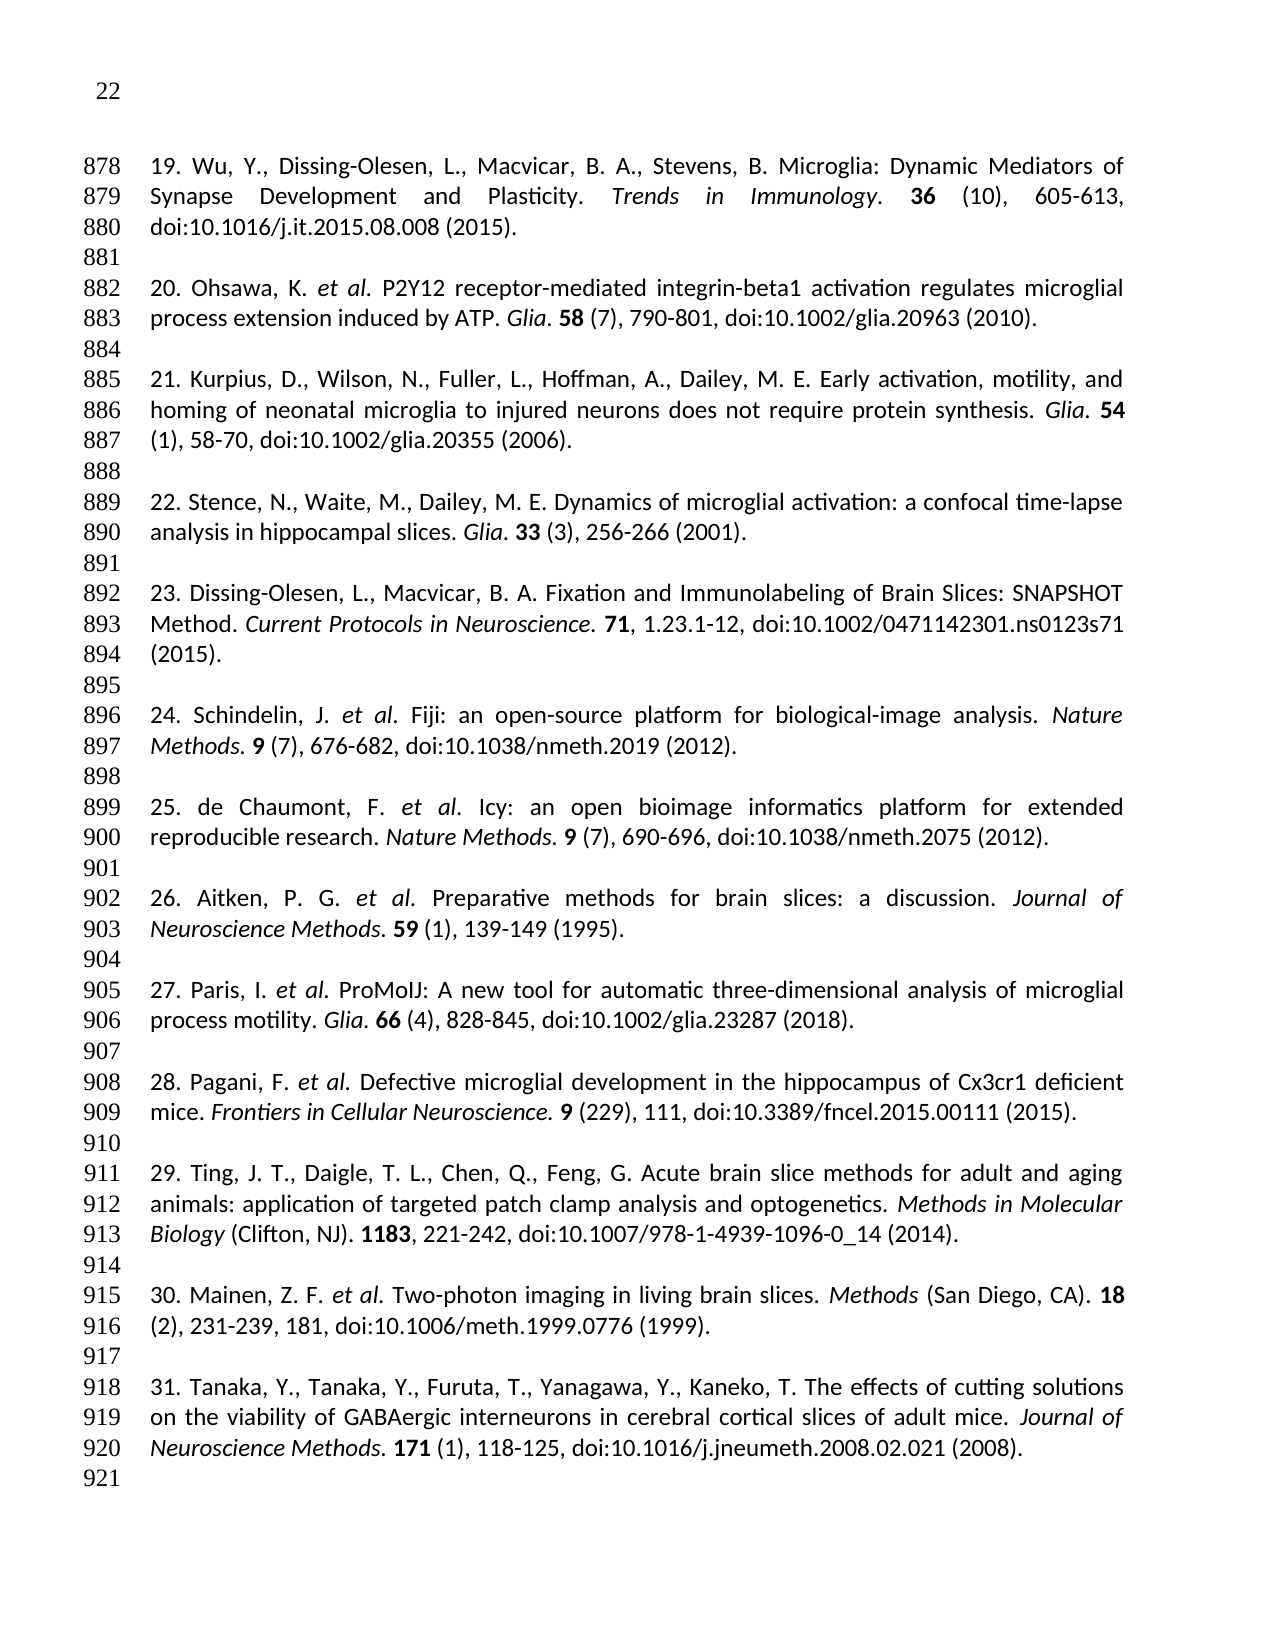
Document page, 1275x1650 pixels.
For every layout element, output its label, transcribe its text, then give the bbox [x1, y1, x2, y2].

text 26. Aitken, P. G. et al. Preparative methods for brain slices: a discussion. Journal of Neuroscience Methods. 59 (1), 139-149 (1995). [150, 882, 1125, 943]
text 27. Paris, I. et al. ProMoIJ: A new tool for automatic three-dimensional analysis of microglial process motility. Glia. 66 (4), 828-845, doi:10.1002/glia.23287 (2018). [150, 974, 1125, 1035]
text 28. Pagani, F. et al. Defective microglial development in the hippocampus of Cx3cr1 deficient mice. Frontiers in Cellular Neuroscience. 9 (229), 111, doi:10.3389/fncel.2015.00111 (2015). [150, 1066, 1125, 1127]
text 25. de Chaumont, F. et al. Icy: an open bioimage informatics platform for extended reproducible research. Nature Methods. 9 (7), 690-696, doi:10.1038/nmeth.2075 (2012). [150, 791, 1125, 852]
text 21. Kurpius, D., Wilson, N., Fuller, L., Hoffman, A., Dailey, M. E. Early activation, motility, and homing of neonatal microglia to injured neurons does not require protein synthesis. Glia. 54 (1), 58-70, doi:10.1002/glia.20355 (2006). [150, 364, 1125, 455]
text 29. Ting, J. T., Daigle, T. L., Chen, Q., Feng, G. Acute brain slice methods for adult and aging animals: application of targeted patch clamp analysis and optogenetics. Methods in Molecular Biology (Clifton, NJ). 1183, 221-242, doi:10.1007/978-1-4939-1096-0_14 (2014). [150, 1157, 1125, 1249]
text 24. Schindelin, J. et al. Fiji: an open-source platform for biological-image analysis. Nature Methods. 9 (7), 676-682, doi:10.1038/nmeth.2019 (2012). [150, 699, 1125, 760]
text 22. Stence, N., Waite, M., Dailey, M. E. Dynamics of microglial activation: a confocal time-lapse analysis in hippocampal slices. Glia. 33 (3), 256-266 (2001). [150, 486, 1125, 547]
text 31. Tanaka, Y., Tanaka, Y., Furuta, T., Yanagawa, Y., Kaneko, T. The effects of cutting solutions on the viability of GABAergic interneurons in cerebral cortical slices of adult mice. Journal of Neuroscience Methods. 171 (1), 118-125, doi:10.1016/j.jneumeth.2008.02.021 (2008). [150, 1371, 1125, 1462]
text 30. Mainen, Z. F. et al. Two-photon imaging in living brain slices. Methods (San Diego, CA). 18 (2), 231-239, 181, doi:10.1006/meth.1999.0776 (1999). [150, 1279, 1125, 1340]
text 19. Wu, Y., Dissing-Olesen, L., Macvicar, B. A., Stevens, B. Microglia: Dynamic Mediators of Synapse Development and Plasticity. Trends in Immunology. 36 (10), 605-613, doi:10.1016/j.it.2015.08.008 (2015). [150, 150, 1125, 242]
text 23. Dissing-Olesen, L., Macvicar, B. A. Fixation and Immunolabeling of Brain Slices: SNAPSHOT Method. Current Protocols in Neuroscience. 71, 1.23.1-12, doi:10.1002/0471142301.ns0123s71 (2015). [150, 577, 1125, 669]
text 20. Ohsawa, K. et al. P2Y12 receptor-mediated integrin-beta1 activation regulates microglial process extension induced by ATP. Glia. 58 (7), 790-801, doi:10.1002/glia.20963 (2010). [150, 272, 1125, 333]
